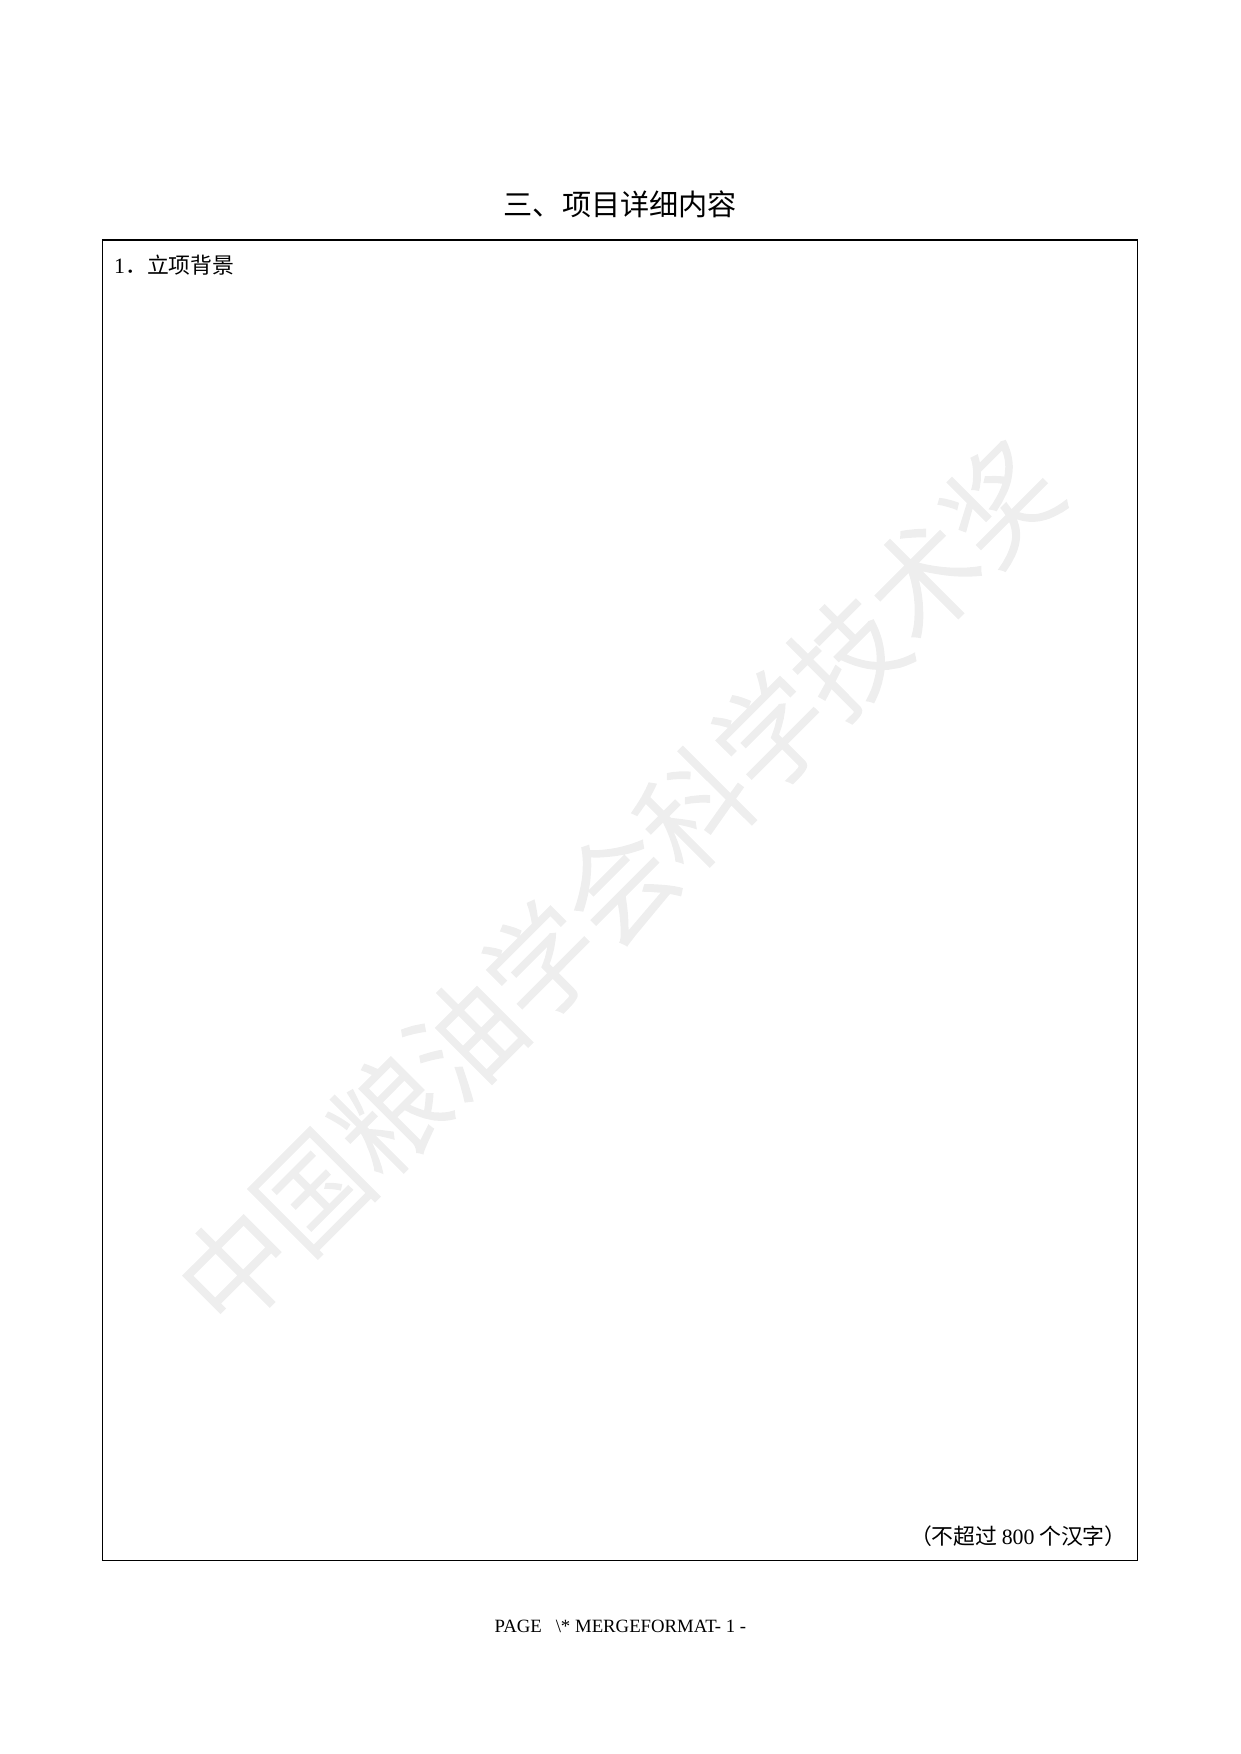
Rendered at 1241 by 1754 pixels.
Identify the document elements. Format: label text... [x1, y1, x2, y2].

table_cell （不超过800个汉字） [103, 1512, 1137, 1560]
text 三、项目详细内容 [165, 181, 1075, 226]
table_header 1．立项背景 [103, 241, 1137, 1512]
